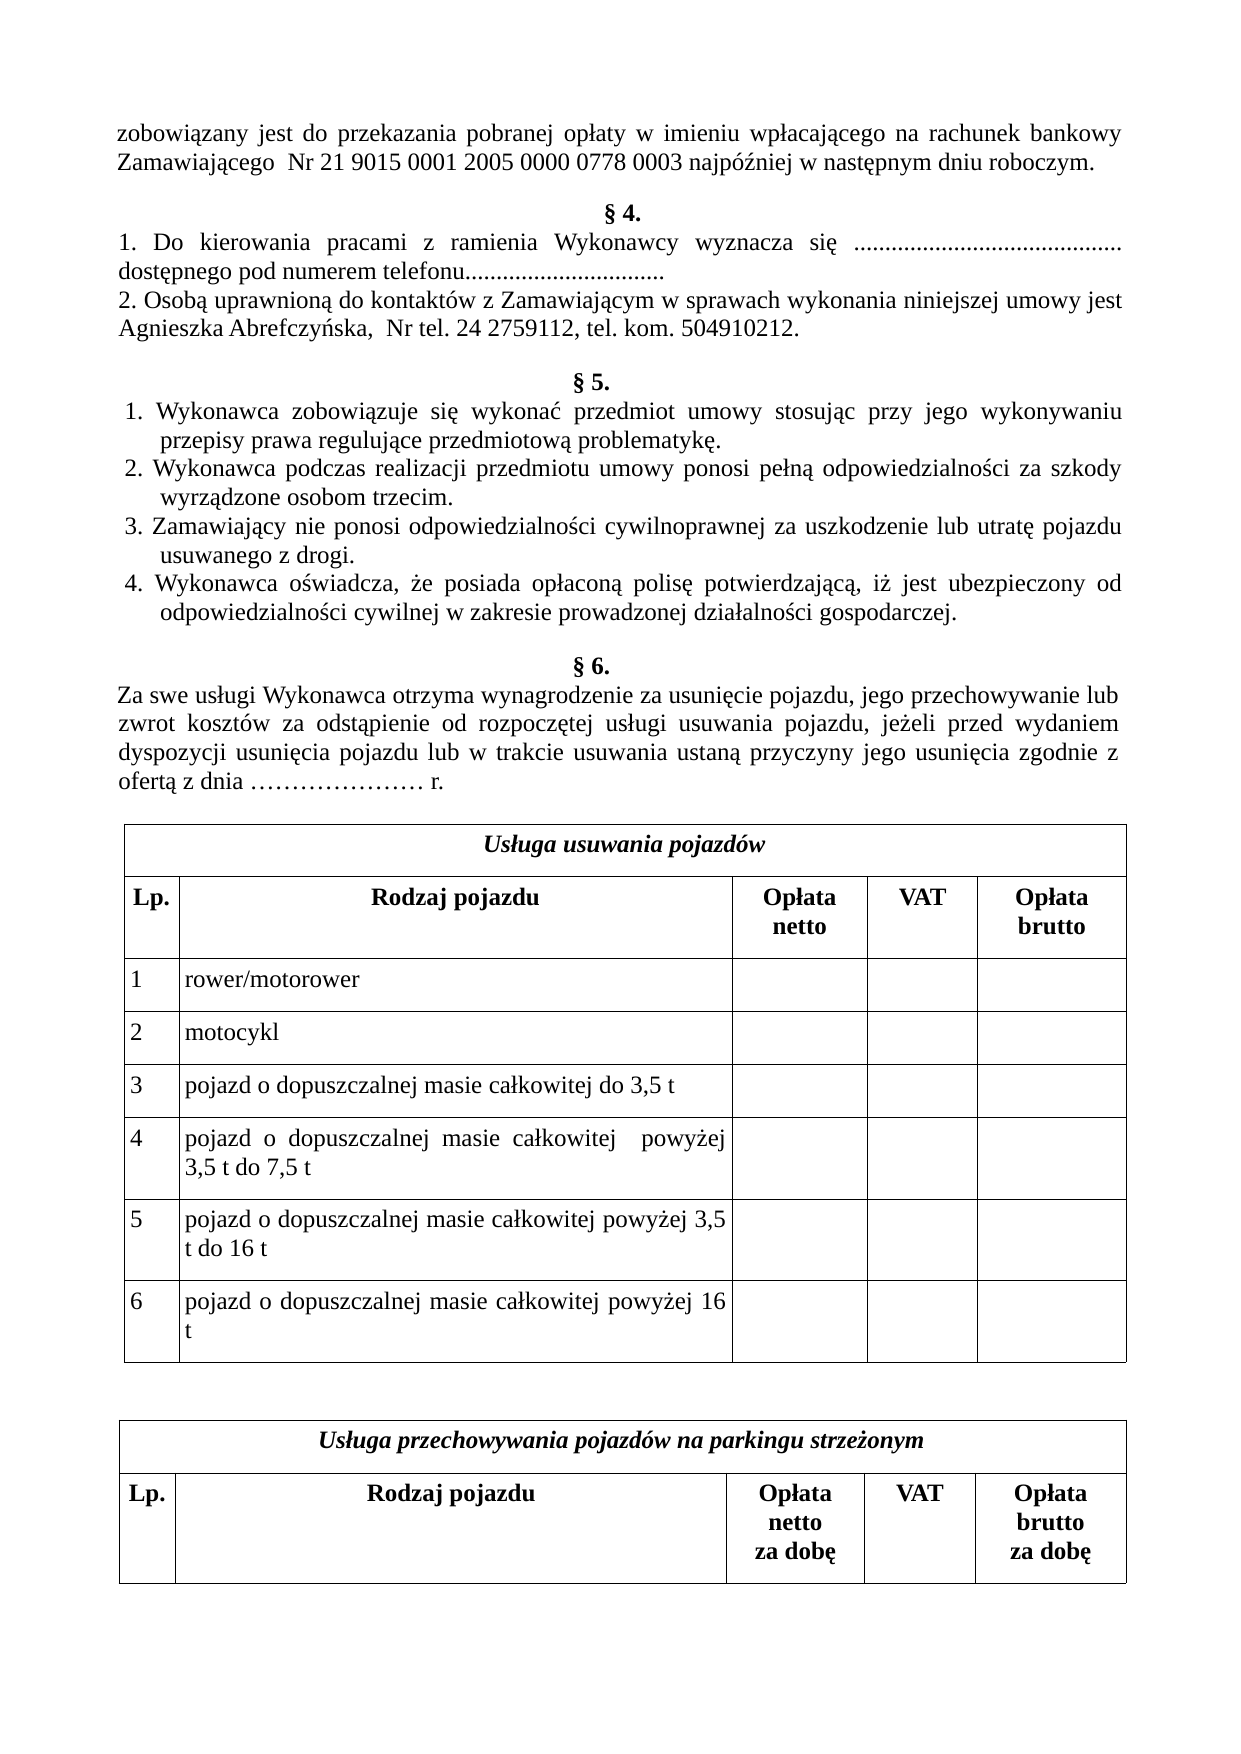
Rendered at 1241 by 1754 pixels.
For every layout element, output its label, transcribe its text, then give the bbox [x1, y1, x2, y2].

text 1. Do kierowania pracami z ramienia Wykonawcy wyznacza się ........................................... dostępnego pod numerem telefonu................................ [118, 227, 1122, 285]
table_cell [733, 1281, 867, 1362]
text 2. Osobą uprawnioną do kontaktów z Zamawiającym w sprawach wykonania niniejszej umowy jest Agnieszka Abrefczyńska, Nr tel. 24 2759112, tel. kom. 504910212. [118, 285, 1122, 342]
table_cell [868, 1200, 977, 1280]
table_cell motocykl [180, 1012, 732, 1064]
table_cell [868, 959, 977, 1011]
table_header Usługa usuwania pojazdów [125, 825, 1126, 876]
table_cell [733, 1118, 867, 1198]
table_cell 3 [125, 1065, 179, 1117]
table_cell [978, 1281, 1126, 1362]
table_cell Lp. [125, 877, 179, 958]
table_cell Rodzaj pojazdu [176, 1474, 726, 1583]
table_cell 6 [125, 1281, 179, 1362]
table_cell pojazd o dopuszczalnej masie całkowitej powyżej 3,5 t do 16 t [180, 1200, 732, 1280]
table_cell pojazd o dopuszczalnej masie całkowitej powyżej 16 t [180, 1281, 732, 1362]
text 2. Wykonawca podczas realizacji przedmiotu umowy ponosi pełną odpowiedzialności za szkody wyrządzone osobom trzecim. [124, 453, 1122, 511]
table_cell 2 [125, 1012, 179, 1064]
table_cell Lp. [120, 1474, 175, 1583]
table_cell Opłata brutto [978, 877, 1126, 958]
table_cell VAT [865, 1474, 975, 1583]
table_cell 4 [125, 1118, 179, 1198]
text § 5. [572, 367, 1122, 396]
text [117, 118, 1122, 176]
table_cell Rodzaj pojazdu [180, 877, 732, 958]
table_cell [978, 1065, 1126, 1117]
table_cell 5 [125, 1200, 179, 1280]
table_cell [733, 1012, 867, 1064]
table_cell [868, 1012, 977, 1064]
table_cell [868, 1118, 977, 1198]
table_cell Opłata netto za dobę [727, 1474, 864, 1583]
table_cell [733, 959, 867, 1011]
text § 4. [122, 198, 1122, 227]
table_cell Opłata netto [733, 877, 867, 958]
table_cell pojazd o dopuszczalnej masie całkowitej do 3,5 t [180, 1065, 732, 1117]
table_cell [733, 1065, 867, 1117]
table_cell [978, 1012, 1126, 1064]
table_cell rower/motorower [180, 959, 732, 1011]
table_cell [733, 1200, 867, 1280]
table_cell [978, 1118, 1126, 1198]
table_cell Opłata brutto za dobę [976, 1474, 1126, 1583]
table_cell [868, 1281, 977, 1362]
text Za swe usługi Wykonawca otrzyma wynagrodzenie za usunięcie pojazdu, jego przechowywanie lub zwrot kosztów za odstąpienie od rozpoczętej usługi usuwania pojazdu, jeżeli przed wydaniem dyspozycji usunięcia pojazdu lub w trakcie usuwania ustaną przyczyny jego usunięcia zgodnie z ofertą z dnia ………………… r. [117, 680, 1119, 795]
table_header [120, 1421, 1126, 1472]
text 1. Wykonawca zobowiązuje się wykonać przedmiot umowy stosując przy jego wykonywaniu przepisy prawa regulujące przedmiotową problematykę. [124, 396, 1122, 453]
text 4. Wykonawca oświadcza, że posiada opłaconą polisę potwierdzającą, iż jest ubezpieczony od odpowiedzialności cywilnej w zakresie prowadzonej działalności gospodarczej. [124, 568, 1122, 626]
table_cell [868, 1065, 977, 1117]
table_cell [978, 1200, 1126, 1280]
text 3. Zamawiający nie ponosi odpowiedzialności cywilnoprawnej za uszkodzenie lub utratę pojazdu usuwanego z drogi. [124, 511, 1122, 568]
table_cell pojazd o dopuszczalnej masie całkowitej powyżej 3,5 t do 7,5 t [180, 1118, 732, 1198]
text § 6. [572, 651, 1122, 680]
table_cell [978, 959, 1126, 1011]
table_cell VAT [868, 877, 977, 958]
table_cell 1 [125, 959, 179, 1011]
